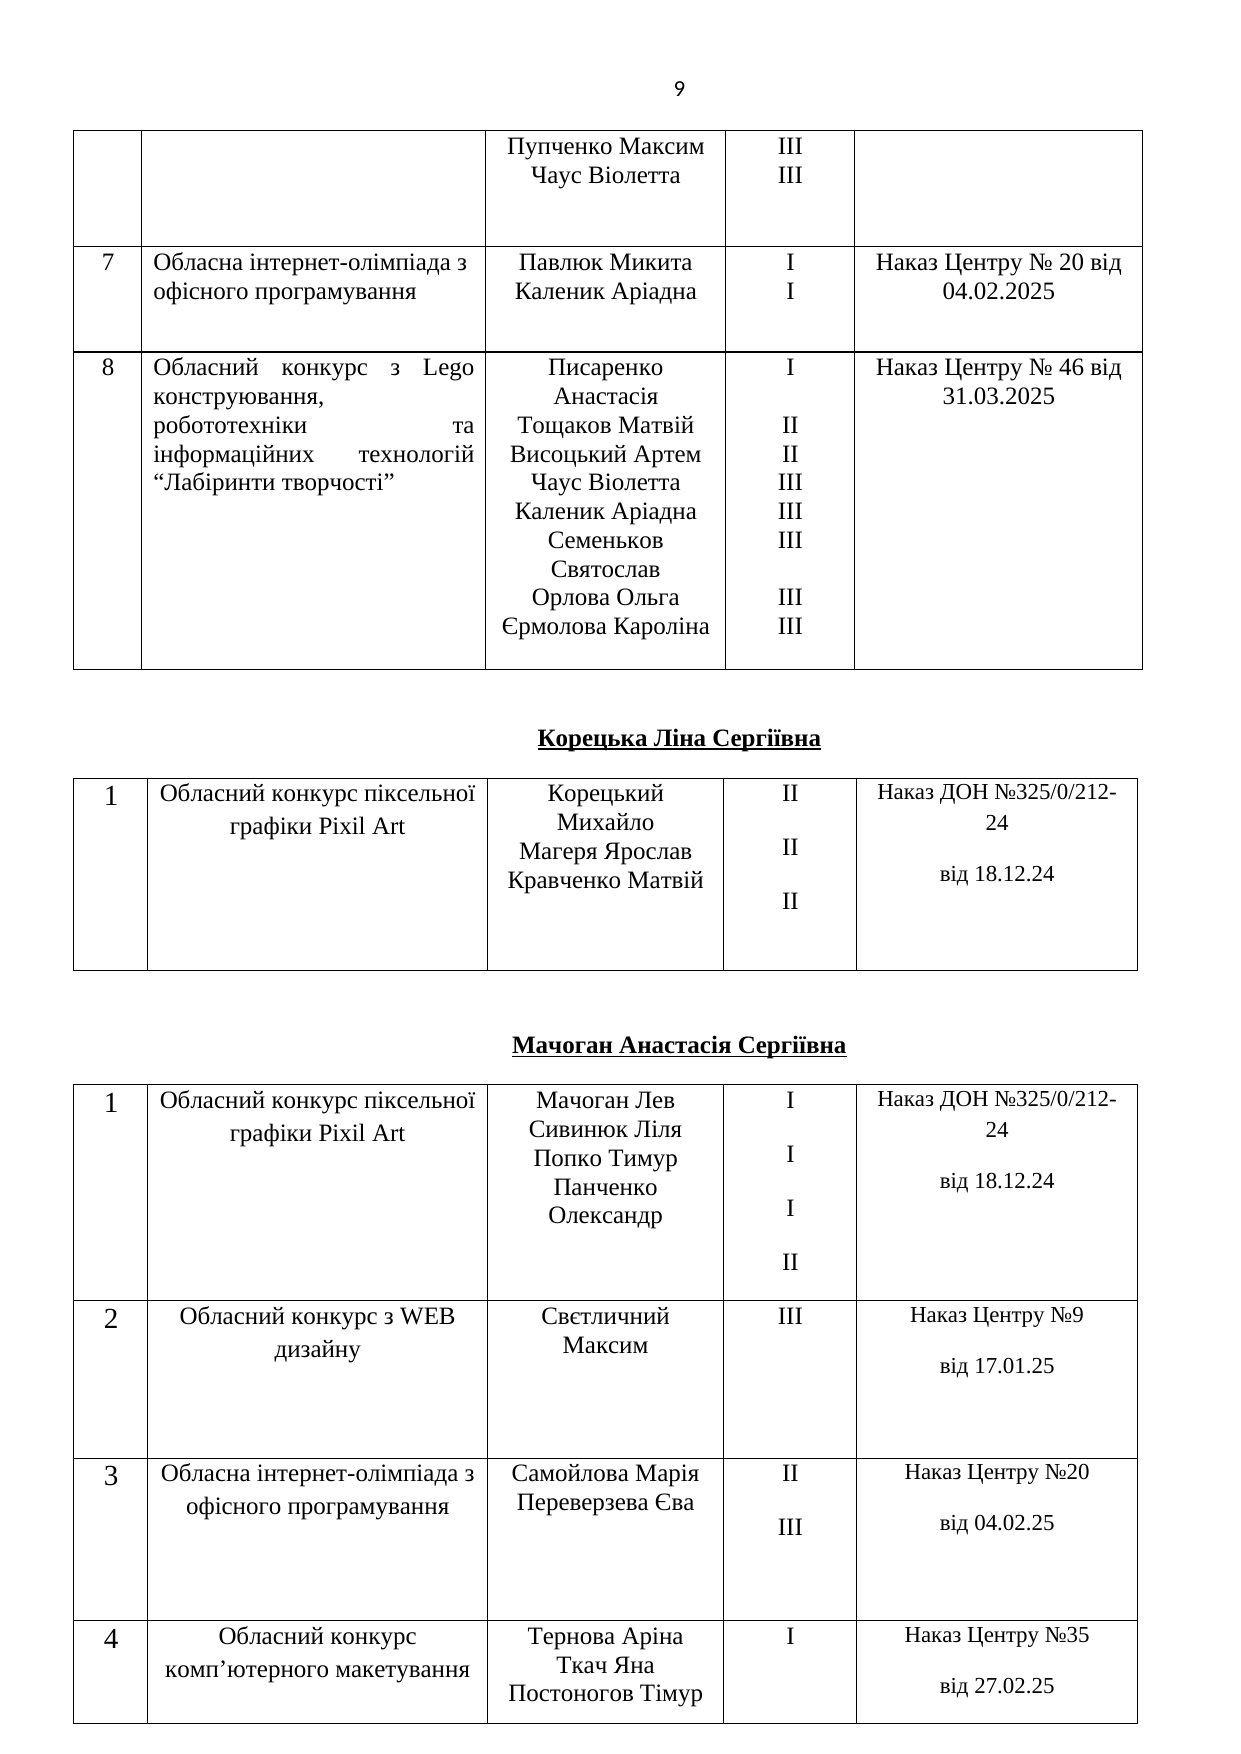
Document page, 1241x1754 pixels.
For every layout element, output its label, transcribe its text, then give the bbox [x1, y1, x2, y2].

table_cell Наказ Центру № 20 від 04.02.2025 [855, 247, 1142, 351]
table_header ІІ ІІ ІІ [724, 779, 856, 970]
table_cell Писаренко Анастасія Тощаков Матвій Висоцький Артем Чаус Віолетта Каленик Аріадна Семеньков Святослав Орлова Ольга Єрмолова Кароліна [486, 353, 725, 669]
table_cell 4 [74, 1621, 147, 1723]
table_header 1 [74, 779, 147, 970]
table_cell 6 [74, 131, 141, 246]
table_cell Наказ Центру № 46 від 31.03.2025 [855, 353, 1142, 669]
table_cell ІІІ [724, 1301, 856, 1457]
table_cell Самойлова Марія Переверзева Єва [488, 1459, 723, 1620]
table_header Наказ ДОН №325/0/212-24 від 18.12.24 [857, 1085, 1137, 1300]
table_cell Обласна інтернет-олімпіада з офісного програмування [148, 1459, 487, 1620]
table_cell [486, 131, 725, 246]
table_cell 3 [74, 1459, 147, 1620]
text Мачоган Анастасія Сергіївна [177, 1031, 1181, 1059]
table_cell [148, 1621, 487, 1723]
table_header Обласний конкурс піксельної графіки Pixil Art [148, 1085, 487, 1300]
table_cell ІІ ІІІ [724, 1459, 856, 1620]
table_header 1 [74, 1085, 147, 1300]
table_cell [857, 1621, 1137, 1723]
table_cell Свєтличний Максим [488, 1301, 723, 1457]
table_cell Обласна інтернет-олімпіада з офісного програмування [142, 247, 485, 351]
table_header Наказ ДОН №325/0/212-24 від 18.12.24 [857, 779, 1137, 970]
table_cell Павлюк Микита Каленик Аріадна [486, 247, 725, 351]
table_cell Наказ Центру №20 від 04.02.25 [857, 1459, 1137, 1620]
table_header І І І ІІ [724, 1085, 856, 1300]
text Корецька Ліна Сергіївна [177, 723, 1181, 752]
table_cell 8 [74, 353, 141, 669]
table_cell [142, 131, 485, 246]
table_header Обласний конкурс піксельної графіки Pixil Art [148, 779, 487, 970]
table_cell Обласний конкурс з Lego конструювання, робототехніки та інформаційних технологій “Лабіринти творчості” [142, 353, 485, 669]
table_cell І І [726, 247, 854, 351]
table_cell Обласний конкурс з WEB дизайну [148, 1301, 487, 1457]
table_cell І ІІ ІІ ІІІ ІІІ [726, 131, 854, 246]
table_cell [488, 1621, 723, 1723]
table_cell Наказ Центру №9 від 17.01.25 [857, 1301, 1137, 1457]
table_cell І І І І І [724, 1621, 856, 1723]
table_cell 2 [74, 1301, 147, 1457]
table_header Корецький Михайло Магеря Ярослав Кравченко Матвій [488, 779, 723, 970]
table_cell І ІІ ІІ ІІІ ІІІ ІІІ ІІІ ІІІ [726, 353, 854, 669]
table_header Мачоган Лев Сивинюк Ліля Попко Тимур Панченко Олександр [488, 1085, 723, 1300]
table_cell 7 [74, 247, 141, 351]
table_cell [855, 131, 1142, 246]
